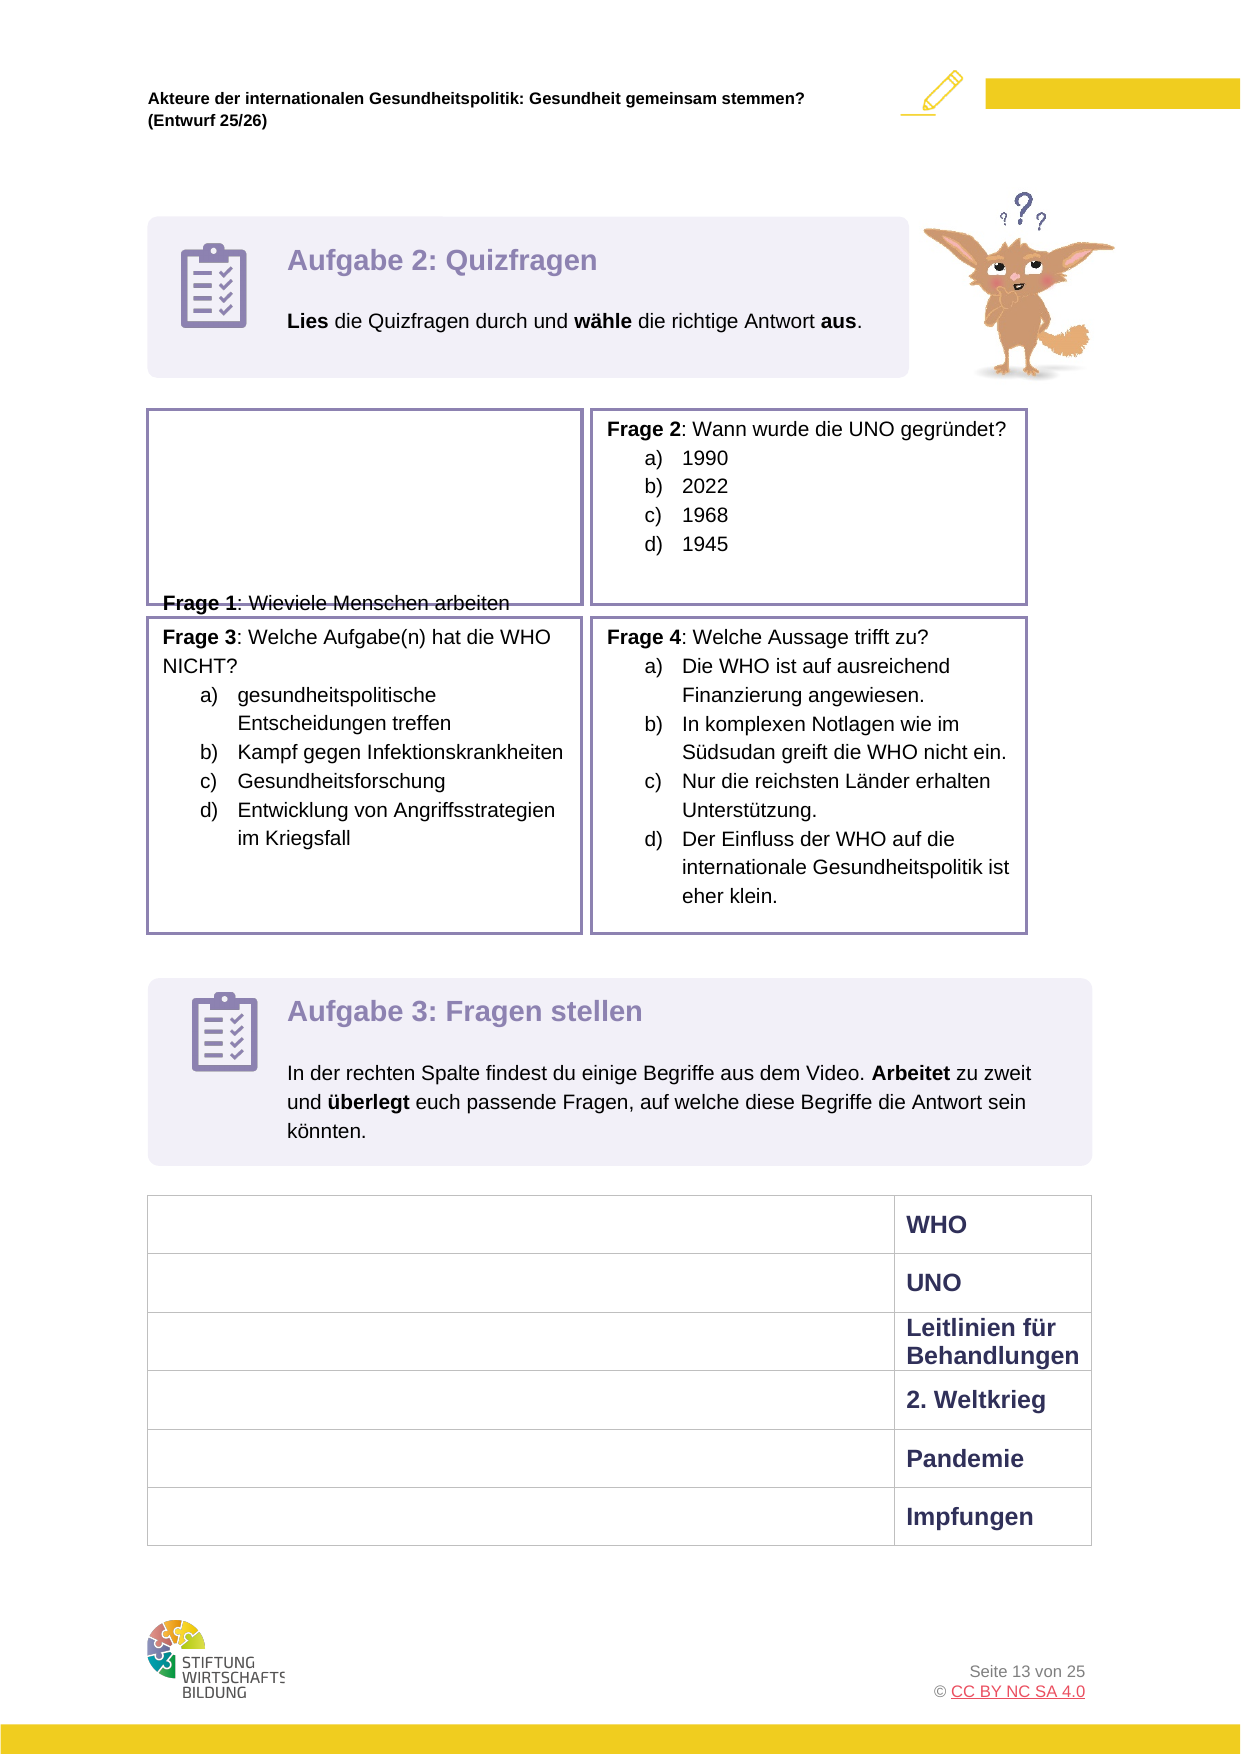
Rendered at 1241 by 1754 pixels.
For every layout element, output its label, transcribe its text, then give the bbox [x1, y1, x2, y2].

table_cell [148, 1430, 894, 1487]
table_cell [148, 1488, 894, 1545]
table_header WHO [895, 1196, 1091, 1253]
table_cell UNO [895, 1254, 1091, 1312]
table_cell Leitlinien für Behandlungen [895, 1313, 1091, 1370]
table_cell Pandemie [895, 1430, 1091, 1487]
picture [174, 984, 275, 1079]
picture [918, 187, 1117, 386]
picture [898, 59, 965, 126]
table_cell [148, 1254, 894, 1312]
picture [163, 236, 264, 336]
table_cell 2. Weltkrieg [895, 1371, 1091, 1428]
table_cell [148, 1313, 894, 1370]
table_header [148, 1196, 894, 1253]
picture [147, 1619, 285, 1699]
table_cell [148, 1371, 894, 1428]
table_cell Impfungen [895, 1488, 1091, 1545]
